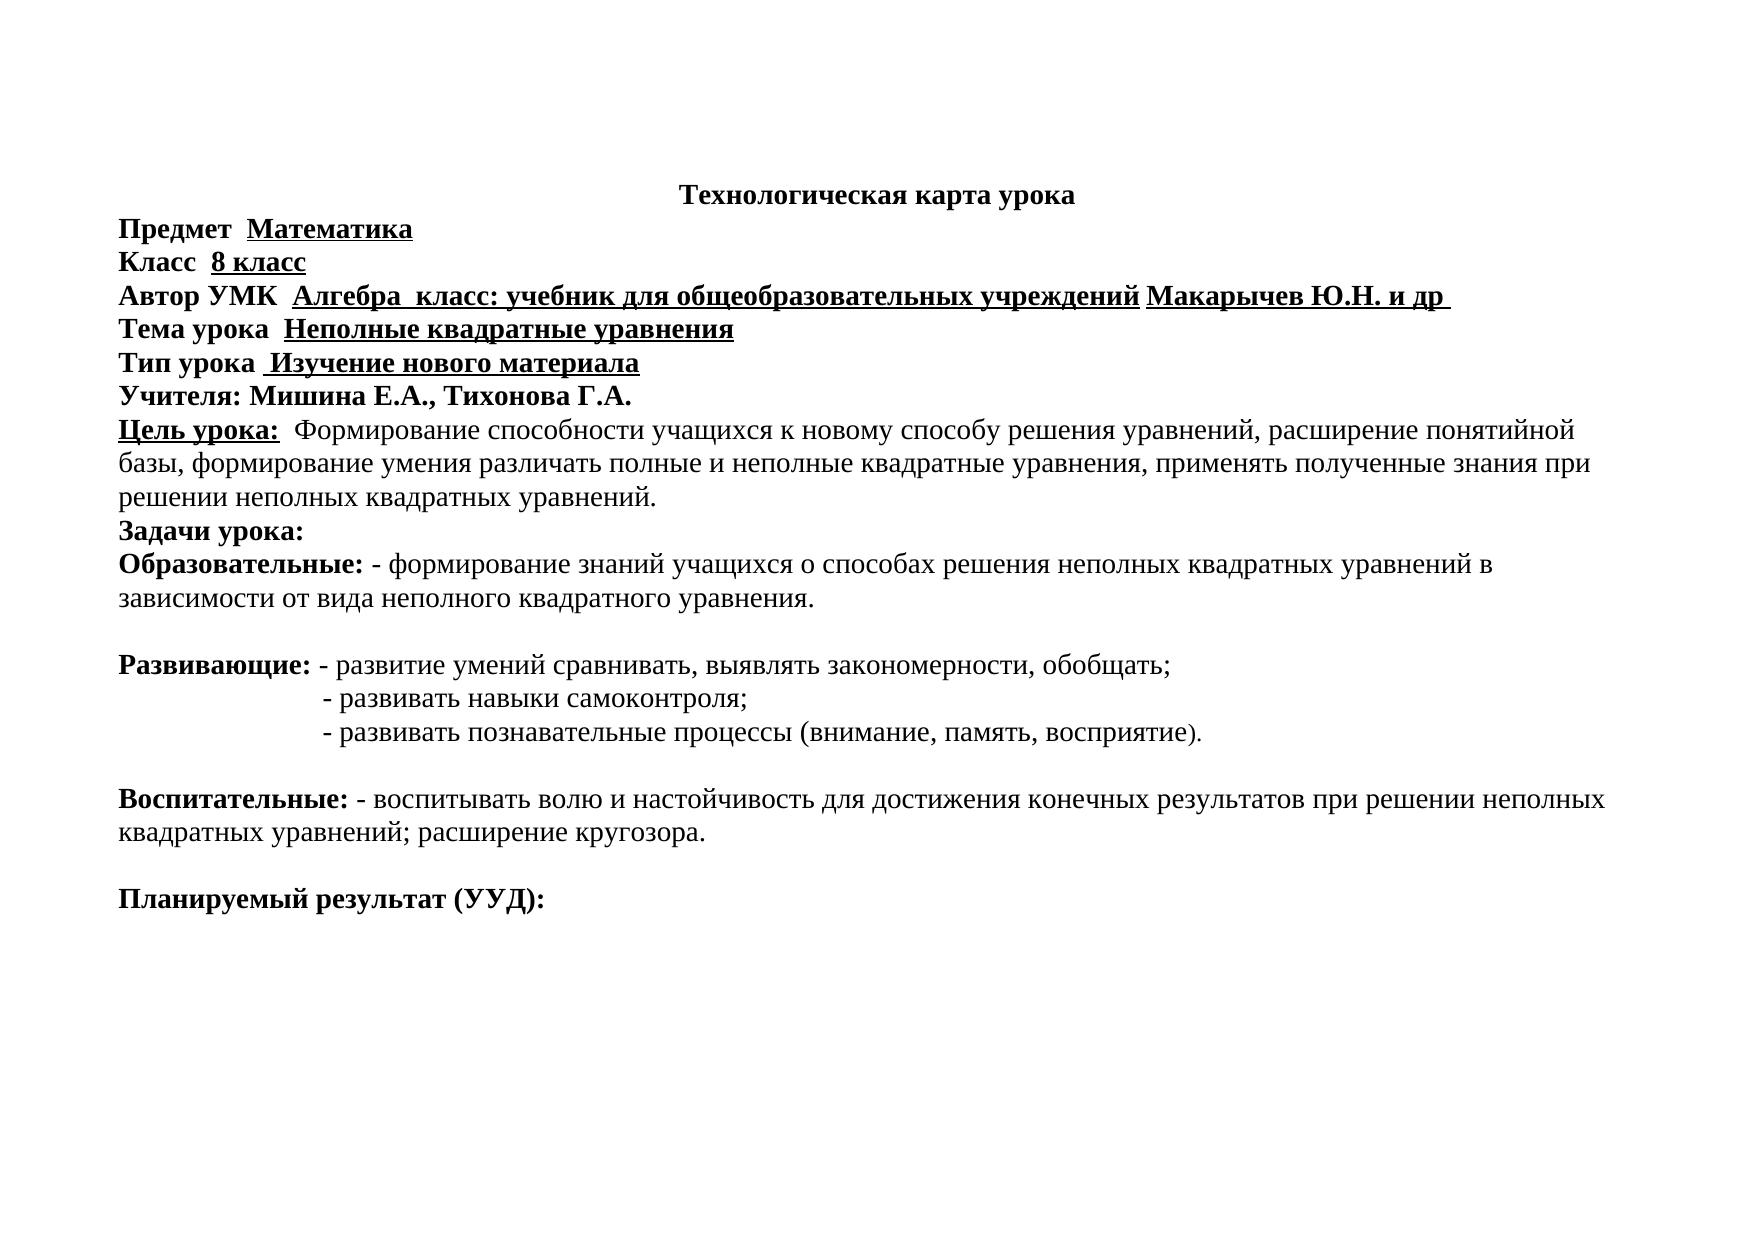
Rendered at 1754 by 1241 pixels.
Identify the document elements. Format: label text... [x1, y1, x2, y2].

text - развивать познавательные процессы (внимание, память, восприятие). [118, 714, 1636, 747]
text Цель урока: Формирование способности учащихся к новому способу решения уравнений, расширение понятийной базы, формирование умения различать полные и неполные квадратные уравнения, применять полученные знания при решении неполных квадратных уравнений. [118, 412, 1636, 513]
text Тип урока Изучение нового материала [118, 345, 1636, 378]
text Тема урока Неполные квадратные уравнения [118, 311, 1636, 345]
text зависимости от вида неполного квадратного уравнения. [118, 580, 1636, 613]
text Автор УМК Алгебра класс: учебник для общеобразовательных учреждений Макарычев Ю.Н. и др [118, 278, 1636, 311]
text Развивающие: - развитие умений сравнивать, выявлять закономерности, обобщать; [118, 647, 1636, 680]
text Учителя: Мишина Е.А., Тихонова Г.А. [118, 378, 1636, 412]
text Технологическая карта урока [118, 177, 1636, 211]
text Планируемый результат (УУД): [118, 882, 1636, 915]
text - развивать навыки самоконтроля; [118, 680, 1636, 714]
text Задачи урока: [118, 513, 1636, 546]
text Воспитательные: - воспитывать волю и настойчивость для достижения конечных результатов при решении неполных квадратных уравнений; расширение кругозора. [118, 781, 1636, 848]
text Образовательные: - формирование знаний учащихся о способах решения неполных квадратных уравнений в [118, 546, 1636, 580]
text Класс 8 класс [118, 244, 1636, 278]
text Предмет Математика [118, 211, 1636, 244]
